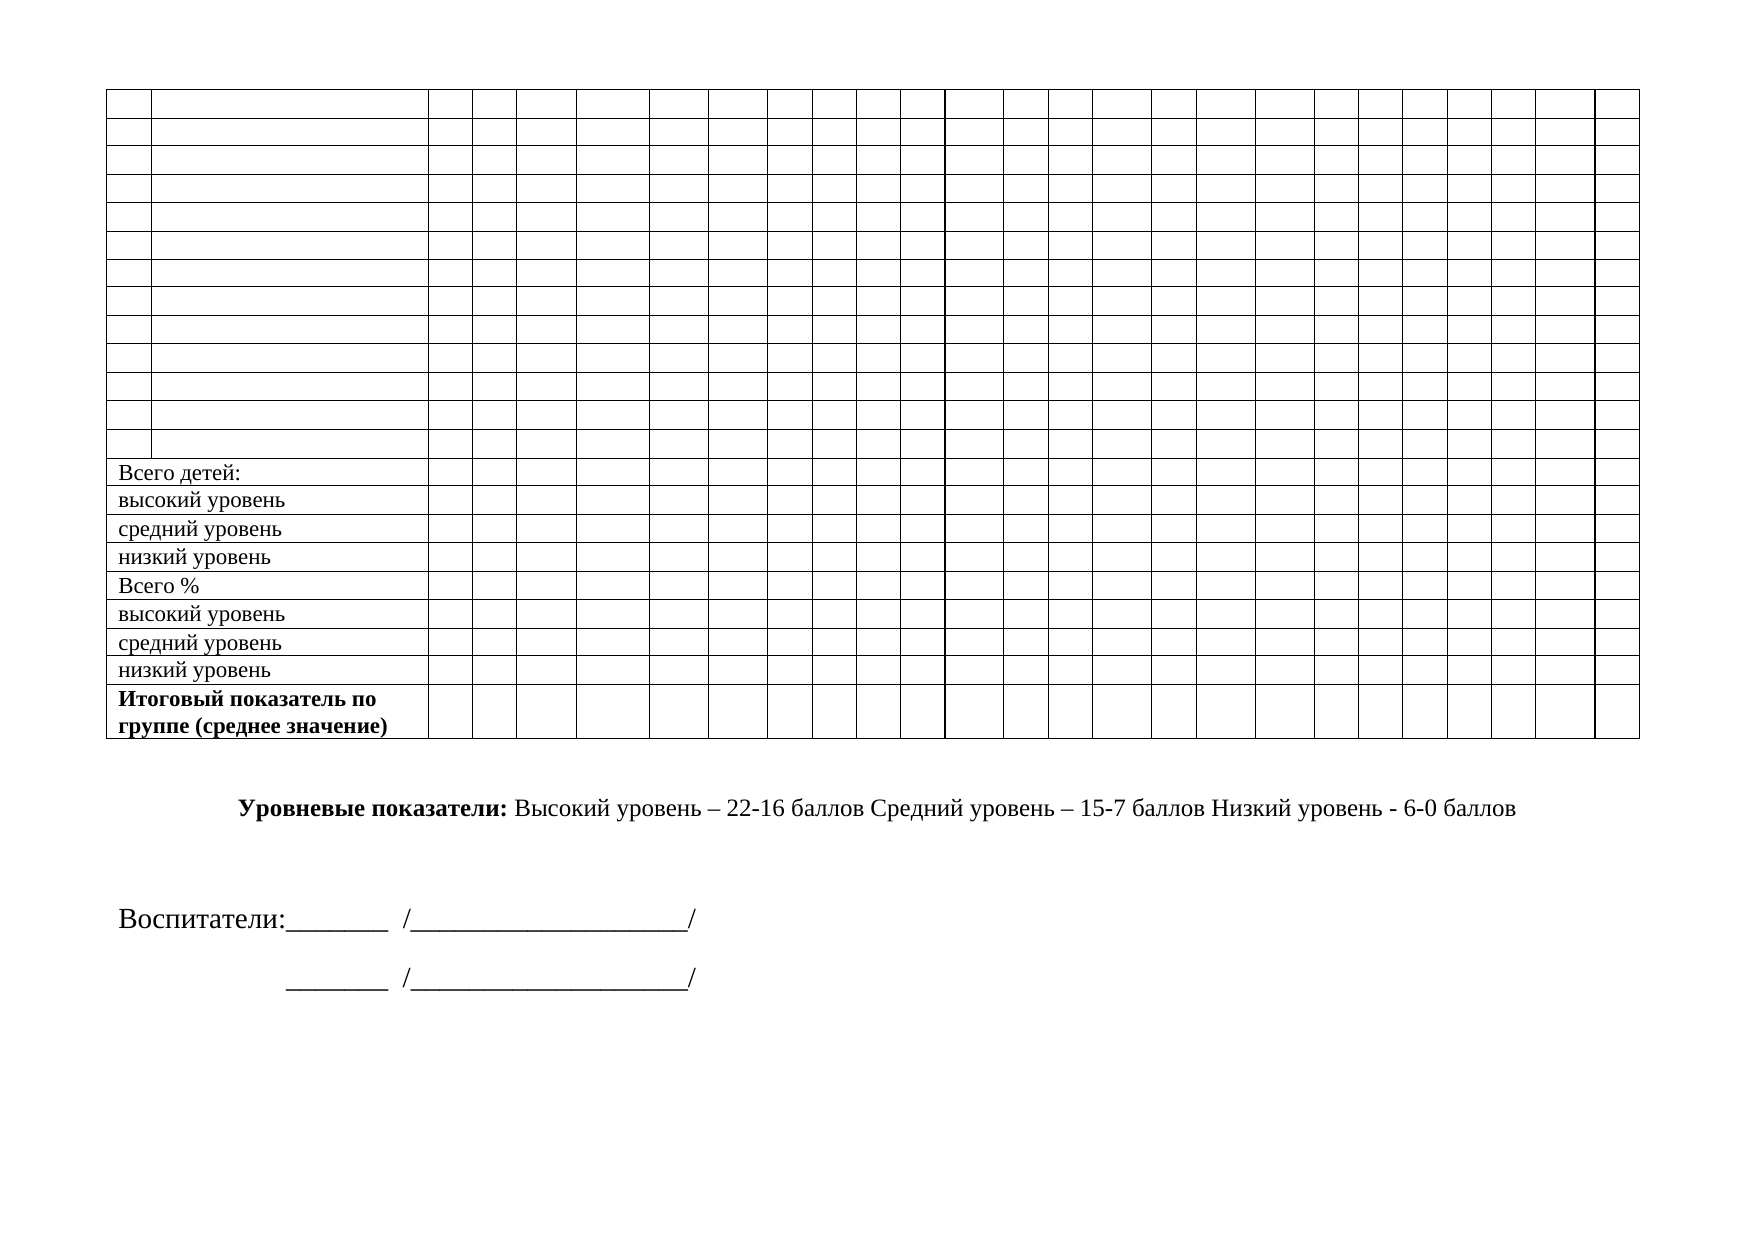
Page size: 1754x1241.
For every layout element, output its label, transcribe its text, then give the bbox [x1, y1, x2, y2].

table_cell [577, 486, 649, 514]
table_cell [429, 401, 472, 429]
table_cell [709, 572, 767, 599]
table_cell [1492, 656, 1535, 684]
table_cell [857, 232, 900, 259]
table_cell [650, 90, 708, 118]
table_cell [473, 430, 516, 458]
table_cell [1315, 543, 1358, 571]
table_cell [709, 486, 767, 514]
table_cell [1049, 316, 1092, 343]
table_cell [1004, 316, 1048, 343]
table_cell [577, 260, 649, 286]
table_cell [1492, 373, 1535, 399]
table_cell [857, 287, 900, 315]
table_cell [1315, 572, 1358, 599]
table_cell [1492, 260, 1535, 286]
table_cell [1448, 344, 1491, 372]
table_cell [473, 260, 516, 286]
table_cell [1536, 146, 1594, 174]
table_cell [768, 287, 812, 315]
table_cell [473, 373, 516, 399]
table_cell [1197, 146, 1255, 174]
table_cell [1197, 572, 1255, 599]
table_cell [1536, 175, 1594, 202]
table_cell [768, 430, 812, 458]
table_cell [1315, 90, 1358, 118]
table_cell [1004, 401, 1048, 429]
table_cell [946, 543, 1003, 571]
table_cell [1536, 203, 1594, 231]
table_cell [1448, 600, 1491, 628]
table_cell [1448, 175, 1491, 202]
table_cell [946, 146, 1003, 174]
table_cell [946, 119, 1003, 145]
table_cell [1197, 316, 1255, 343]
table_cell [1536, 287, 1594, 315]
table_cell [768, 685, 812, 738]
table_cell [517, 373, 576, 399]
table_cell [473, 459, 516, 485]
table_cell [946, 629, 1003, 655]
table_cell [107, 90, 151, 118]
table_cell [813, 430, 856, 458]
table_cell [429, 543, 472, 571]
table_cell [1596, 232, 1639, 259]
table_cell [517, 316, 576, 343]
table_cell [813, 146, 856, 174]
table_cell [1004, 572, 1048, 599]
table_cell [1152, 459, 1196, 485]
table_cell [813, 401, 856, 429]
table_cell [1536, 316, 1594, 343]
table_cell [1359, 119, 1402, 145]
table_cell [1197, 543, 1255, 571]
table_cell [901, 373, 944, 399]
table_cell [1596, 515, 1639, 542]
table_cell [473, 543, 516, 571]
table_cell [429, 119, 472, 145]
table_cell [1448, 287, 1491, 315]
table_cell [473, 287, 516, 315]
table_cell [473, 629, 516, 655]
table_cell [577, 344, 649, 372]
table_cell [429, 430, 472, 458]
table_cell [1152, 515, 1196, 542]
table_cell [1004, 486, 1048, 514]
table_cell [901, 656, 944, 684]
table_cell [1049, 600, 1092, 628]
table_cell [1403, 316, 1447, 343]
table_cell [429, 486, 472, 514]
table_cell [1004, 459, 1048, 485]
table_cell [1403, 543, 1447, 571]
table_cell [650, 316, 708, 343]
table_cell [1492, 515, 1535, 542]
table_cell низкий уровень [107, 656, 428, 684]
table_cell [857, 260, 900, 286]
table_cell [813, 685, 856, 738]
table_cell [1152, 175, 1196, 202]
table_cell [1093, 316, 1151, 343]
table_cell [709, 629, 767, 655]
table_cell [709, 287, 767, 315]
table_cell [1536, 459, 1594, 485]
table_cell [1315, 685, 1358, 738]
table_cell [1256, 629, 1314, 655]
table_cell [1197, 260, 1255, 286]
table_cell [429, 572, 472, 599]
table_cell [813, 203, 856, 231]
table_cell [577, 401, 649, 429]
table_cell [1359, 146, 1402, 174]
table_cell [1049, 515, 1092, 542]
table_cell [1093, 90, 1151, 118]
table_cell [813, 232, 856, 259]
table_cell [1256, 232, 1314, 259]
table_cell [1093, 486, 1151, 514]
table_cell [1536, 515, 1594, 542]
table_cell [1315, 401, 1358, 429]
table_cell [1049, 287, 1092, 315]
table_cell [650, 287, 708, 315]
table_cell [1492, 543, 1535, 571]
table_cell [768, 401, 812, 429]
table_cell [1359, 543, 1402, 571]
table_cell [1197, 685, 1255, 738]
table_cell [1448, 119, 1491, 145]
table_cell [709, 685, 767, 738]
table_cell [1359, 656, 1402, 684]
table_cell [1403, 459, 1447, 485]
table_cell [946, 232, 1003, 259]
table_cell [946, 373, 1003, 399]
table_cell [473, 90, 516, 118]
table_cell [857, 543, 900, 571]
table_cell [1256, 90, 1314, 118]
table_cell [577, 430, 649, 458]
table_cell [473, 515, 516, 542]
table_cell [813, 572, 856, 599]
table_cell [1197, 515, 1255, 542]
table_cell [1152, 344, 1196, 372]
table_cell [1152, 685, 1196, 738]
table_cell [1403, 685, 1447, 738]
table_cell [709, 373, 767, 399]
table_cell [473, 203, 516, 231]
table_cell [1596, 146, 1639, 174]
table_cell [429, 146, 472, 174]
table_cell [1492, 175, 1535, 202]
table_cell [1596, 175, 1639, 202]
table_cell [901, 600, 944, 628]
table_cell [1093, 543, 1151, 571]
table_cell [650, 430, 708, 458]
table_cell [152, 175, 428, 202]
table_cell [152, 373, 428, 399]
table_cell [107, 175, 151, 202]
table_cell [1197, 373, 1255, 399]
table_cell [1004, 685, 1048, 738]
table_cell [946, 203, 1003, 231]
table_cell [577, 685, 649, 738]
table_cell [577, 600, 649, 628]
table_cell [1536, 232, 1594, 259]
table_cell [946, 344, 1003, 372]
table_cell [813, 543, 856, 571]
table_cell [1596, 572, 1639, 599]
table_cell [152, 119, 428, 145]
table_cell [1492, 146, 1535, 174]
table_cell [517, 629, 576, 655]
table_cell [1256, 401, 1314, 429]
table_cell [1152, 401, 1196, 429]
table_cell [1152, 572, 1196, 599]
table_cell [1093, 232, 1151, 259]
table_cell [517, 232, 576, 259]
table_cell [1492, 685, 1535, 738]
table_cell [813, 119, 856, 145]
table_cell [577, 119, 649, 145]
table_cell [1403, 90, 1447, 118]
table_cell [1403, 175, 1447, 202]
table_cell [1403, 232, 1447, 259]
table_cell [1359, 459, 1402, 485]
table_cell [1359, 629, 1402, 655]
table_cell [650, 515, 708, 542]
table_cell [152, 401, 428, 429]
table_cell [1049, 232, 1092, 259]
table_cell [1256, 572, 1314, 599]
table_cell [1315, 260, 1358, 286]
table_cell [650, 685, 708, 738]
table_cell [107, 232, 151, 259]
table_cell [1448, 90, 1491, 118]
table_cell [517, 572, 576, 599]
table_cell [1315, 515, 1358, 542]
table_cell [1049, 459, 1092, 485]
table_cell [709, 175, 767, 202]
table_cell [517, 486, 576, 514]
table_cell [857, 119, 900, 145]
table_cell [1256, 119, 1314, 145]
table_cell [429, 515, 472, 542]
table_cell [650, 175, 708, 202]
table_cell [1093, 459, 1151, 485]
table_cell [1256, 600, 1314, 628]
table_cell [577, 232, 649, 259]
table_cell [901, 459, 944, 485]
table_cell [1152, 203, 1196, 231]
table_cell [768, 146, 812, 174]
table_cell [1359, 175, 1402, 202]
table_cell [857, 629, 900, 655]
table_cell [517, 543, 576, 571]
table_cell [1596, 459, 1639, 485]
table_cell [946, 316, 1003, 343]
table_cell [1256, 656, 1314, 684]
table_cell [768, 572, 812, 599]
table_cell [1256, 146, 1314, 174]
table_cell [901, 146, 944, 174]
table_cell [152, 260, 428, 286]
table_cell [577, 543, 649, 571]
table_cell [901, 685, 944, 738]
table_cell [1093, 175, 1151, 202]
table_cell [429, 203, 472, 231]
table_cell [107, 316, 151, 343]
table_cell [946, 600, 1003, 628]
table_cell [1448, 146, 1491, 174]
table_cell [1596, 344, 1639, 372]
table_cell [1403, 119, 1447, 145]
table_cell [813, 515, 856, 542]
table_cell [107, 287, 151, 315]
table_cell [517, 401, 576, 429]
table_cell [1492, 203, 1535, 231]
table_cell [1256, 203, 1314, 231]
table_cell [1049, 175, 1092, 202]
table_cell [1004, 373, 1048, 399]
table_cell [1315, 373, 1358, 399]
table_cell [1049, 543, 1092, 571]
table_cell [1197, 656, 1255, 684]
table_cell [1049, 486, 1092, 514]
table_cell [709, 344, 767, 372]
table_cell [1256, 175, 1314, 202]
table_cell Всего детей: [107, 459, 428, 485]
table_cell [768, 486, 812, 514]
text Уровневые показатели: Высокий уровень – 22-16 баллов Средний уровень – 15-7 баллов Низкий уровень - 6-0 баллов [118, 793, 1636, 822]
table_cell [1004, 344, 1048, 372]
table_cell [1049, 430, 1092, 458]
table_cell [709, 543, 767, 571]
table_cell [517, 175, 576, 202]
table_cell [473, 344, 516, 372]
table_cell [1596, 600, 1639, 628]
table_cell [517, 656, 576, 684]
table_cell [429, 629, 472, 655]
table_cell [1448, 232, 1491, 259]
table_cell [517, 515, 576, 542]
table_cell [1256, 344, 1314, 372]
table_cell [1536, 572, 1594, 599]
table_cell [650, 203, 708, 231]
table_cell [857, 430, 900, 458]
table_cell [107, 344, 151, 372]
table_cell [1049, 146, 1092, 174]
table_cell [1403, 344, 1447, 372]
table_cell [901, 515, 944, 542]
table_cell [517, 260, 576, 286]
table_cell [709, 203, 767, 231]
table_cell [1197, 629, 1255, 655]
table_cell [473, 146, 516, 174]
table_cell [1049, 119, 1092, 145]
table_cell [152, 203, 428, 231]
table_cell [473, 572, 516, 599]
table_cell [1359, 486, 1402, 514]
table_cell [1403, 430, 1447, 458]
table_cell [709, 316, 767, 343]
table_cell [1448, 203, 1491, 231]
table_cell [1596, 629, 1639, 655]
text _______ /___________________/ [118, 960, 1636, 994]
table_cell [1152, 600, 1196, 628]
table_cell [1596, 656, 1639, 684]
table_cell средний уровень [107, 629, 428, 655]
table_cell [709, 459, 767, 485]
table_cell [1093, 629, 1151, 655]
table_cell [1093, 685, 1151, 738]
table_cell [1049, 373, 1092, 399]
table_cell [650, 260, 708, 286]
table_cell [901, 344, 944, 372]
table_cell [709, 90, 767, 118]
table_cell [1152, 260, 1196, 286]
table_cell [1596, 543, 1639, 571]
table_cell [1448, 486, 1491, 514]
table_cell [1093, 119, 1151, 145]
table_cell [813, 486, 856, 514]
table_cell [1152, 430, 1196, 458]
table_cell [1403, 287, 1447, 315]
table_cell [1315, 232, 1358, 259]
table_cell [768, 203, 812, 231]
table_cell низкий уровень [107, 543, 428, 571]
table_cell [517, 119, 576, 145]
table_cell [1049, 629, 1092, 655]
table_cell [1536, 486, 1594, 514]
table_cell [1152, 543, 1196, 571]
table_cell [768, 629, 812, 655]
table_cell [709, 146, 767, 174]
table_cell [1197, 175, 1255, 202]
table_cell [709, 232, 767, 259]
table_cell [1256, 373, 1314, 399]
table_cell средний уровень [107, 515, 428, 542]
table_cell [1359, 90, 1402, 118]
table_cell [1197, 600, 1255, 628]
table_cell [1359, 232, 1402, 259]
table_cell [1049, 203, 1092, 231]
table_cell [1448, 260, 1491, 286]
table_cell [709, 656, 767, 684]
text Воспитатели:_______ /___________________/ [118, 901, 1636, 934]
table_cell [857, 685, 900, 738]
table_cell [1049, 572, 1092, 599]
table_cell [1403, 146, 1447, 174]
table_cell [1448, 543, 1491, 571]
table_cell [1197, 459, 1255, 485]
table_cell [473, 685, 516, 738]
table_cell [1197, 486, 1255, 514]
table_cell [1596, 203, 1639, 231]
table_cell [709, 515, 767, 542]
table_cell [473, 119, 516, 145]
table_cell [813, 459, 856, 485]
table_cell [901, 119, 944, 145]
table_cell [768, 316, 812, 343]
table_cell [1492, 287, 1535, 315]
table_cell [901, 90, 944, 118]
table_cell [1049, 344, 1092, 372]
table_cell [857, 344, 900, 372]
table_cell [946, 287, 1003, 315]
table_cell [650, 401, 708, 429]
table_cell [1049, 401, 1092, 429]
table_cell [577, 90, 649, 118]
table_cell [1359, 287, 1402, 315]
table_cell [1093, 600, 1151, 628]
table_cell [1448, 629, 1491, 655]
table_cell [813, 175, 856, 202]
table_cell [768, 600, 812, 628]
table_cell [1315, 430, 1358, 458]
table_cell [107, 430, 151, 458]
table_cell [1359, 572, 1402, 599]
table_cell Всего % [107, 572, 428, 599]
table_cell [946, 175, 1003, 202]
table_cell [857, 203, 900, 231]
table_cell [650, 629, 708, 655]
table_cell [1403, 203, 1447, 231]
table_cell [517, 146, 576, 174]
table_cell [813, 316, 856, 343]
table_cell [1536, 90, 1594, 118]
table_cell [1093, 146, 1151, 174]
table_cell высокий уровень [107, 600, 428, 628]
table_cell [650, 572, 708, 599]
table_cell [1197, 287, 1255, 315]
table_cell [1492, 344, 1535, 372]
table_cell [1093, 344, 1151, 372]
table_cell [1536, 430, 1594, 458]
table_cell [1004, 203, 1048, 231]
table_cell [768, 119, 812, 145]
table_cell [1315, 146, 1358, 174]
table_cell [1596, 401, 1639, 429]
table_cell [1093, 515, 1151, 542]
table_cell [1359, 401, 1402, 429]
table_cell [473, 316, 516, 343]
table_cell [1596, 685, 1639, 738]
table_cell [768, 656, 812, 684]
table_cell [857, 600, 900, 628]
table_cell [152, 146, 428, 174]
table_cell [1093, 260, 1151, 286]
table_cell [577, 146, 649, 174]
table_cell [1403, 401, 1447, 429]
table_cell [1049, 90, 1092, 118]
table_cell [517, 600, 576, 628]
table_cell [1492, 316, 1535, 343]
table_cell [1596, 287, 1639, 315]
table_cell [1256, 430, 1314, 458]
table_cell [1152, 486, 1196, 514]
table_cell [901, 175, 944, 202]
table_cell [1315, 656, 1358, 684]
table_cell [1315, 175, 1358, 202]
table_cell [901, 430, 944, 458]
table_cell [1536, 260, 1594, 286]
table_cell [1315, 486, 1358, 514]
table_cell [1596, 90, 1639, 118]
table_cell [429, 656, 472, 684]
table_cell [1492, 459, 1535, 485]
table_cell [901, 232, 944, 259]
table_cell [768, 543, 812, 571]
table_cell [1448, 316, 1491, 343]
table_cell [946, 515, 1003, 542]
table_cell [813, 344, 856, 372]
table_cell [813, 656, 856, 684]
table_cell [429, 232, 472, 259]
table_cell [1093, 373, 1151, 399]
table_cell [1152, 232, 1196, 259]
table_cell [1536, 685, 1594, 738]
table_cell [946, 430, 1003, 458]
table_cell [473, 175, 516, 202]
table_cell [152, 344, 428, 372]
table_cell [1359, 600, 1402, 628]
table_cell [1596, 486, 1639, 514]
table_cell [1536, 629, 1594, 655]
table_cell [517, 90, 576, 118]
table_cell [901, 316, 944, 343]
table_cell [1197, 430, 1255, 458]
table_cell [1492, 401, 1535, 429]
table_cell [517, 344, 576, 372]
table_cell [152, 287, 428, 315]
table_cell [577, 572, 649, 599]
table_cell [650, 373, 708, 399]
table_cell [1359, 685, 1402, 738]
table_cell [946, 260, 1003, 286]
table_cell [946, 401, 1003, 429]
table_cell [1152, 146, 1196, 174]
table_cell [857, 401, 900, 429]
table_cell [709, 401, 767, 429]
table_cell [577, 459, 649, 485]
table_cell [473, 401, 516, 429]
table_cell [1596, 373, 1639, 399]
table_cell [1448, 656, 1491, 684]
table_cell [1536, 401, 1594, 429]
table_cell [1403, 629, 1447, 655]
table_cell [650, 119, 708, 145]
table_cell [1049, 685, 1092, 738]
table_cell [473, 656, 516, 684]
table_cell [1359, 344, 1402, 372]
table_cell [1448, 401, 1491, 429]
table_cell [1004, 175, 1048, 202]
table_cell [1448, 459, 1491, 485]
table_cell [1403, 600, 1447, 628]
table_cell [577, 629, 649, 655]
table_cell [901, 572, 944, 599]
table_cell [1359, 515, 1402, 542]
table_cell [1004, 629, 1048, 655]
table_cell [429, 175, 472, 202]
table_cell [152, 90, 428, 118]
table_cell [901, 260, 944, 286]
table_cell [1536, 656, 1594, 684]
table_cell [577, 515, 649, 542]
table_cell [768, 344, 812, 372]
table_cell [1256, 459, 1314, 485]
table_cell [429, 260, 472, 286]
table_cell [473, 486, 516, 514]
table_cell [901, 486, 944, 514]
table_cell [1197, 232, 1255, 259]
table_cell [946, 459, 1003, 485]
table_cell [1093, 572, 1151, 599]
table_cell [857, 515, 900, 542]
table_cell [901, 543, 944, 571]
table_cell [946, 685, 1003, 738]
table_cell [152, 316, 428, 343]
table_cell [429, 685, 472, 738]
table_cell [1093, 656, 1151, 684]
table_cell [1152, 90, 1196, 118]
table_cell [650, 344, 708, 372]
table_cell [107, 260, 151, 286]
table_cell [1315, 344, 1358, 372]
table_cell [429, 373, 472, 399]
table_cell [768, 90, 812, 118]
table_cell [1004, 287, 1048, 315]
table_cell Итоговый показатель по группе (среднее значение) [107, 685, 428, 738]
table_cell [857, 146, 900, 174]
table_cell [650, 600, 708, 628]
table_cell [1256, 260, 1314, 286]
table_cell [709, 119, 767, 145]
table_cell [1093, 430, 1151, 458]
table_cell [768, 260, 812, 286]
table_cell [1004, 515, 1048, 542]
table_cell [1004, 146, 1048, 174]
table_cell [429, 344, 472, 372]
table_cell [1492, 90, 1535, 118]
table_cell [577, 175, 649, 202]
table_cell [857, 90, 900, 118]
table_cell [1004, 119, 1048, 145]
table_cell [1004, 430, 1048, 458]
table_cell [1359, 203, 1402, 231]
table_cell [1359, 430, 1402, 458]
table_cell [857, 175, 900, 202]
table_cell [1403, 572, 1447, 599]
table_cell [857, 459, 900, 485]
table_cell [1004, 656, 1048, 684]
table_cell [1093, 203, 1151, 231]
table_cell [857, 656, 900, 684]
table_cell [768, 373, 812, 399]
table_cell [429, 90, 472, 118]
table_cell [1256, 486, 1314, 514]
table_cell [901, 629, 944, 655]
table_cell [1004, 260, 1048, 286]
table_cell [429, 459, 472, 485]
table_cell [1197, 344, 1255, 372]
table_cell [152, 232, 428, 259]
table_cell [1596, 119, 1639, 145]
table_cell [1315, 629, 1358, 655]
table_cell [1492, 119, 1535, 145]
table_cell [1448, 515, 1491, 542]
table_cell [1492, 629, 1535, 655]
table_cell [1448, 572, 1491, 599]
table_cell [107, 401, 151, 429]
table_cell [946, 486, 1003, 514]
table_cell [517, 459, 576, 485]
table_cell [107, 146, 151, 174]
table_cell [1536, 344, 1594, 372]
table_cell [577, 203, 649, 231]
table_cell [1049, 656, 1092, 684]
table_cell [1359, 373, 1402, 399]
table_cell [650, 656, 708, 684]
table_cell [709, 430, 767, 458]
table_cell [1004, 90, 1048, 118]
table_cell [1448, 373, 1491, 399]
table_cell [813, 600, 856, 628]
table_cell [1256, 515, 1314, 542]
table_cell [1359, 316, 1402, 343]
table_cell [709, 260, 767, 286]
table_cell [813, 90, 856, 118]
table_cell [577, 656, 649, 684]
table_cell [1152, 656, 1196, 684]
table_cell [1197, 401, 1255, 429]
table_cell [1403, 515, 1447, 542]
table_cell [1536, 373, 1594, 399]
table_cell [1152, 629, 1196, 655]
table_cell [473, 232, 516, 259]
table_cell [1256, 543, 1314, 571]
table_cell [1256, 287, 1314, 315]
table_cell [813, 373, 856, 399]
table_cell [1403, 486, 1447, 514]
table_cell [857, 572, 900, 599]
table_cell [1152, 373, 1196, 399]
table_cell [517, 430, 576, 458]
table_cell [1492, 600, 1535, 628]
table_cell [768, 232, 812, 259]
table_cell [650, 486, 708, 514]
table_cell [1492, 486, 1535, 514]
table_cell [813, 260, 856, 286]
table_cell [901, 401, 944, 429]
table_cell [1315, 203, 1358, 231]
table_cell [1152, 287, 1196, 315]
table_cell [1492, 572, 1535, 599]
table_cell [650, 146, 708, 174]
table_cell [857, 486, 900, 514]
table_cell [517, 287, 576, 315]
table_cell [577, 287, 649, 315]
table_cell [1403, 656, 1447, 684]
table_cell [517, 203, 576, 231]
table_cell высокий уровень [107, 486, 428, 514]
table_cell [1492, 430, 1535, 458]
table_cell [1315, 119, 1358, 145]
table_cell [1152, 119, 1196, 145]
table_cell [901, 203, 944, 231]
table_cell [857, 316, 900, 343]
table_cell [577, 316, 649, 343]
table_cell [1403, 373, 1447, 399]
table_cell [1536, 600, 1594, 628]
table_cell [1596, 260, 1639, 286]
table_cell [768, 515, 812, 542]
table_cell [1315, 459, 1358, 485]
table_cell [768, 175, 812, 202]
table_cell [1403, 260, 1447, 286]
table_cell [650, 543, 708, 571]
table_cell [1315, 316, 1358, 343]
table_cell [1093, 401, 1151, 429]
table_cell [1315, 287, 1358, 315]
table_cell [517, 685, 576, 738]
table_cell [473, 600, 516, 628]
table_cell [1448, 685, 1491, 738]
table_cell [1359, 260, 1402, 286]
table_cell [152, 430, 428, 458]
table_cell [1256, 685, 1314, 738]
table_cell [1315, 600, 1358, 628]
table_cell [946, 90, 1003, 118]
table_cell [768, 459, 812, 485]
table_cell [1536, 119, 1594, 145]
table_cell [857, 373, 900, 399]
table_cell [709, 600, 767, 628]
table_cell [946, 656, 1003, 684]
table_cell [1049, 260, 1092, 286]
table_cell [1197, 203, 1255, 231]
table_cell [1448, 430, 1491, 458]
table_cell [429, 287, 472, 315]
table_cell [1536, 543, 1594, 571]
table_cell [1152, 316, 1196, 343]
table_cell [1004, 600, 1048, 628]
table_cell [1197, 90, 1255, 118]
table_cell [107, 373, 151, 399]
table_cell [1093, 287, 1151, 315]
table_cell [1197, 119, 1255, 145]
table_cell [1004, 543, 1048, 571]
table_cell [650, 459, 708, 485]
table_cell [1004, 232, 1048, 259]
table_cell [650, 232, 708, 259]
table_cell [577, 373, 649, 399]
table_cell [429, 600, 472, 628]
table_cell [107, 119, 151, 145]
table_cell [813, 629, 856, 655]
table_cell [946, 572, 1003, 599]
table_cell [813, 287, 856, 315]
table_cell [1596, 316, 1639, 343]
table_cell [901, 287, 944, 315]
table_cell [1596, 430, 1639, 458]
table_cell [107, 203, 151, 231]
table_cell [1492, 232, 1535, 259]
table_cell [429, 316, 472, 343]
table_cell [1256, 316, 1314, 343]
